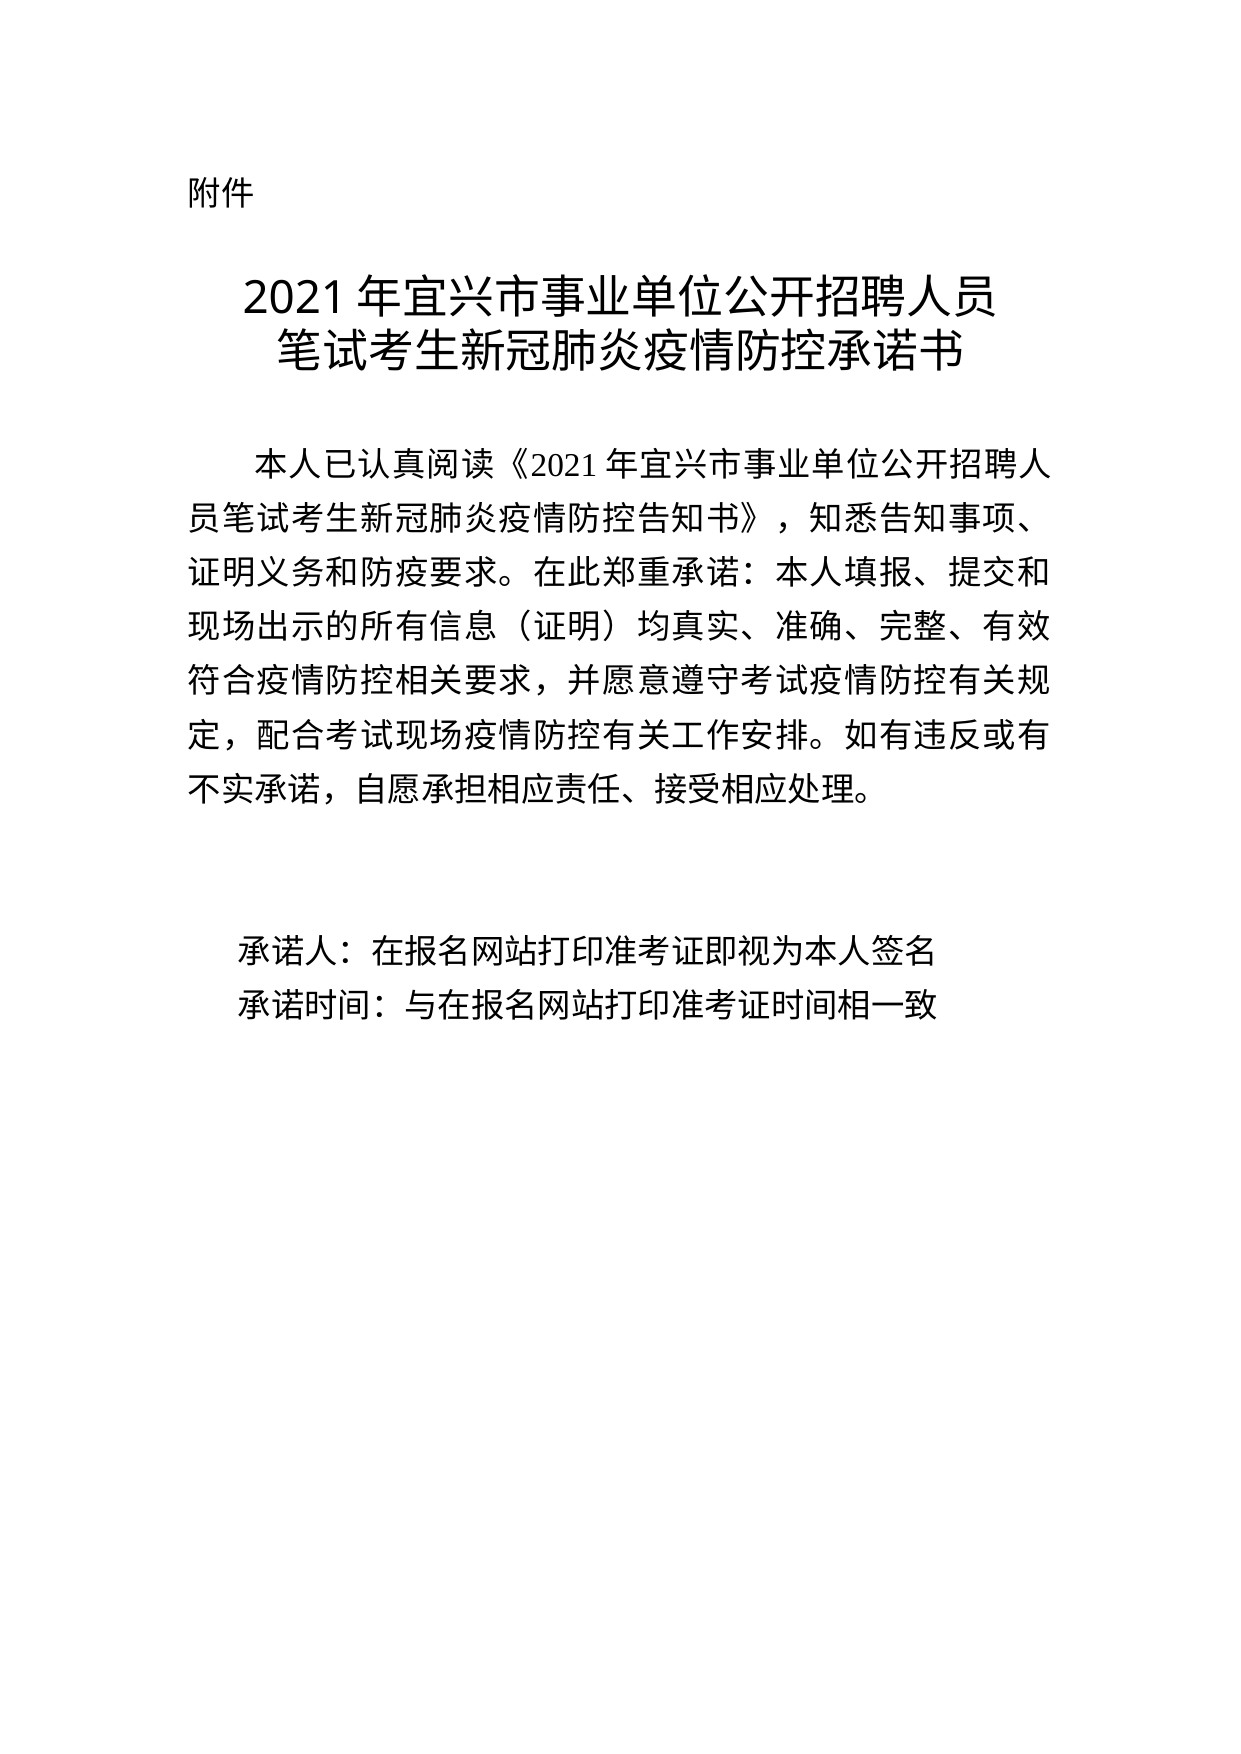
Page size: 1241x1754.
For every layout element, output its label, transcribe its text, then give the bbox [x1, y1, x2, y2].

text 承诺时间：与在报名网站打印准考证时间相一致 [187, 974, 1053, 1029]
text 2021年宜兴市事业单位公开招聘人员 [187, 270, 1053, 324]
text 笔试考生新冠肺炎疫情防控承诺书 [187, 324, 1053, 379]
text 承诺人：在报名网站打印准考证即视为本人签名 [187, 920, 1053, 974]
text 附件 [187, 162, 1053, 216]
text 本人已认真阅读《2021年宜兴市事业单位公开招聘人员笔试考生新冠肺炎疫情防控告知书》，知悉告知事项、证明义务和防疫要求。在此郑重承诺：本人填报、提交和现场出示的所有信息（证明）均真实、准确、完整、有效，符合疫情防控相关要求，并愿意遵守考试疫情防控有关规定，配合考试现场疫情防控有关工作安排。如有违反或有不实承诺，自愿承担相应责任、接受相应处理。 [187, 433, 1053, 812]
